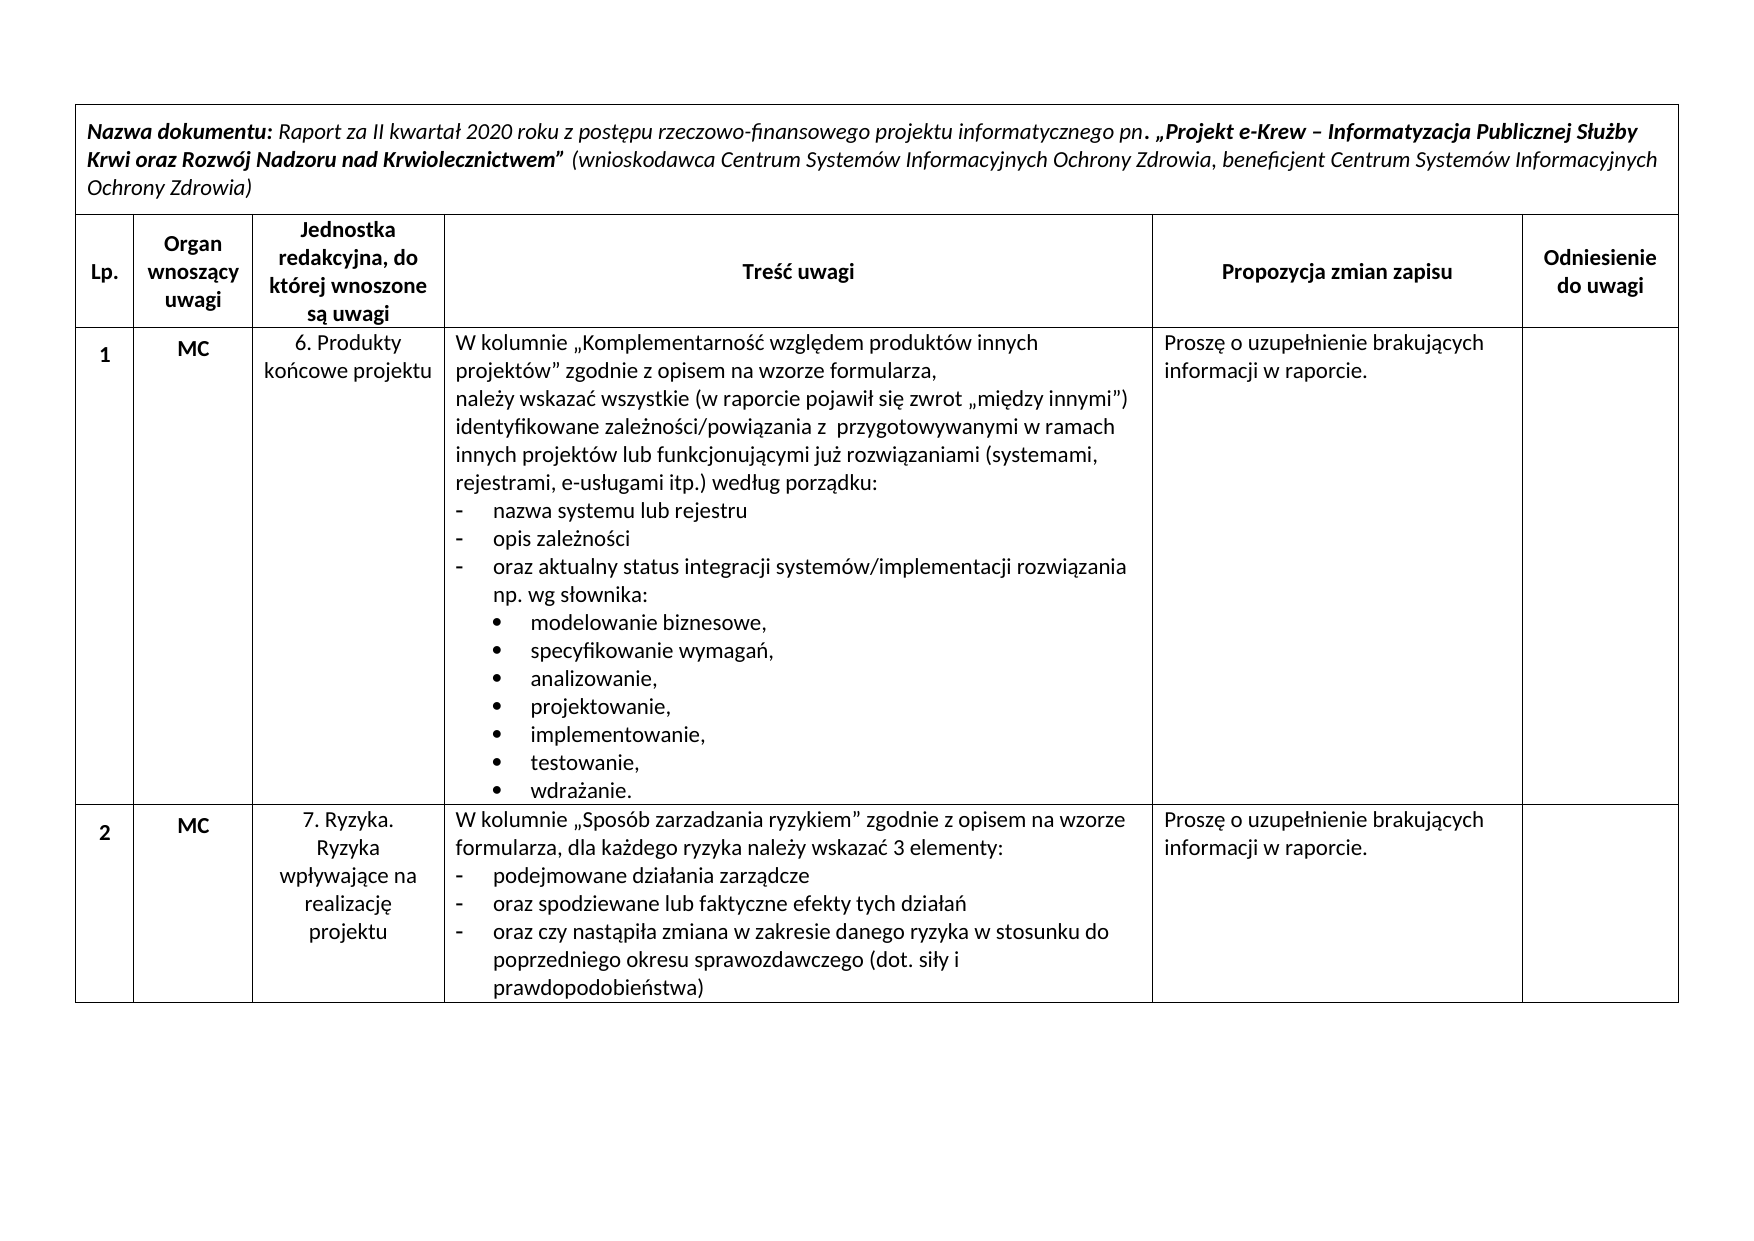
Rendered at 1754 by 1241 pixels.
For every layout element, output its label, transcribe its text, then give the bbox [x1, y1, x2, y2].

table_cell W kolumnie „Komplementarność względem produktów innych projektów” zgodnie z opisem na wzorze formularza, należy wskazać wszystkie (w raporcie pojawił się zwrot „między innymi”) identyfikowane zależności/powiązania z przygotowywanymi w ramach innych projektów lub funkcjonującymi już rozwiązaniami (systemami, rejestrami, e-usługami itp.) według porządku: nazwa systemu lub rejestru opis zależności oraz aktualny status integracji systemów/implementacji rozwiązania np. wg słownika: modelowanie biznesowe, specyfikowanie wymagań, analizowanie, projektowanie, implementowanie, testowanie, wdrażanie. [445, 328, 1152, 804]
table_cell 1 [76, 328, 133, 804]
table_header Nazwa dokumentu: Raport za II kwartał 2020 roku z postępu rzeczowo-finansowego projektu informatycznego pn. „Projekt e-Krew – Informatyzacja Publicznej Służby Krwi oraz Rozwój Nadzoru nad Krwiolecznictwem” (wnioskodawca Centrum Systemów Informacyjnych Ochrony Zdrowia, beneficjent Centrum Systemów Informacyjnych Ochrony Zdrowia) [76, 105, 1678, 214]
table_cell W kolumnie „Sposób zarzadzania ryzykiem” zgodnie z opisem na wzorze formularza, dla każdego ryzyka należy wskazać 3 elementy: podejmowane działania zarządcze oraz spodziewane lub faktyczne efekty tych działań oraz czy nastąpiła zmiana w zakresie danego ryzyka w stosunku do poprzedniego okresu sprawozdawczego (dot. siły i prawdopodobieństwa) [445, 805, 1152, 1002]
table_cell 7. Ryzyka. Ryzyka wpływające na realizację projektu [253, 805, 444, 1002]
table_cell Proszę o uzupełnienie brakujących informacji w raporcie. [1153, 805, 1522, 1002]
table_cell Odniesienie do uwagi [1523, 215, 1678, 327]
table_cell Proszę o uzupełnienie brakujących informacji w raporcie. [1153, 328, 1522, 804]
table_cell [1523, 805, 1678, 1002]
table_cell Lp. [76, 215, 133, 327]
table_cell [1523, 328, 1678, 804]
table_cell MC [134, 805, 252, 1002]
table_cell Treść uwagi [445, 215, 1152, 327]
table_cell 2 [76, 805, 133, 1002]
table_cell Organ wnoszący uwagi [134, 215, 252, 327]
table_cell MC [134, 328, 252, 804]
table_cell Propozycja zmian zapisu [1153, 215, 1522, 327]
table_cell Jednostka redakcyjna, do której wnoszone są uwagi [253, 215, 444, 327]
table_cell 6. Produkty końcowe projektu [253, 328, 444, 804]
